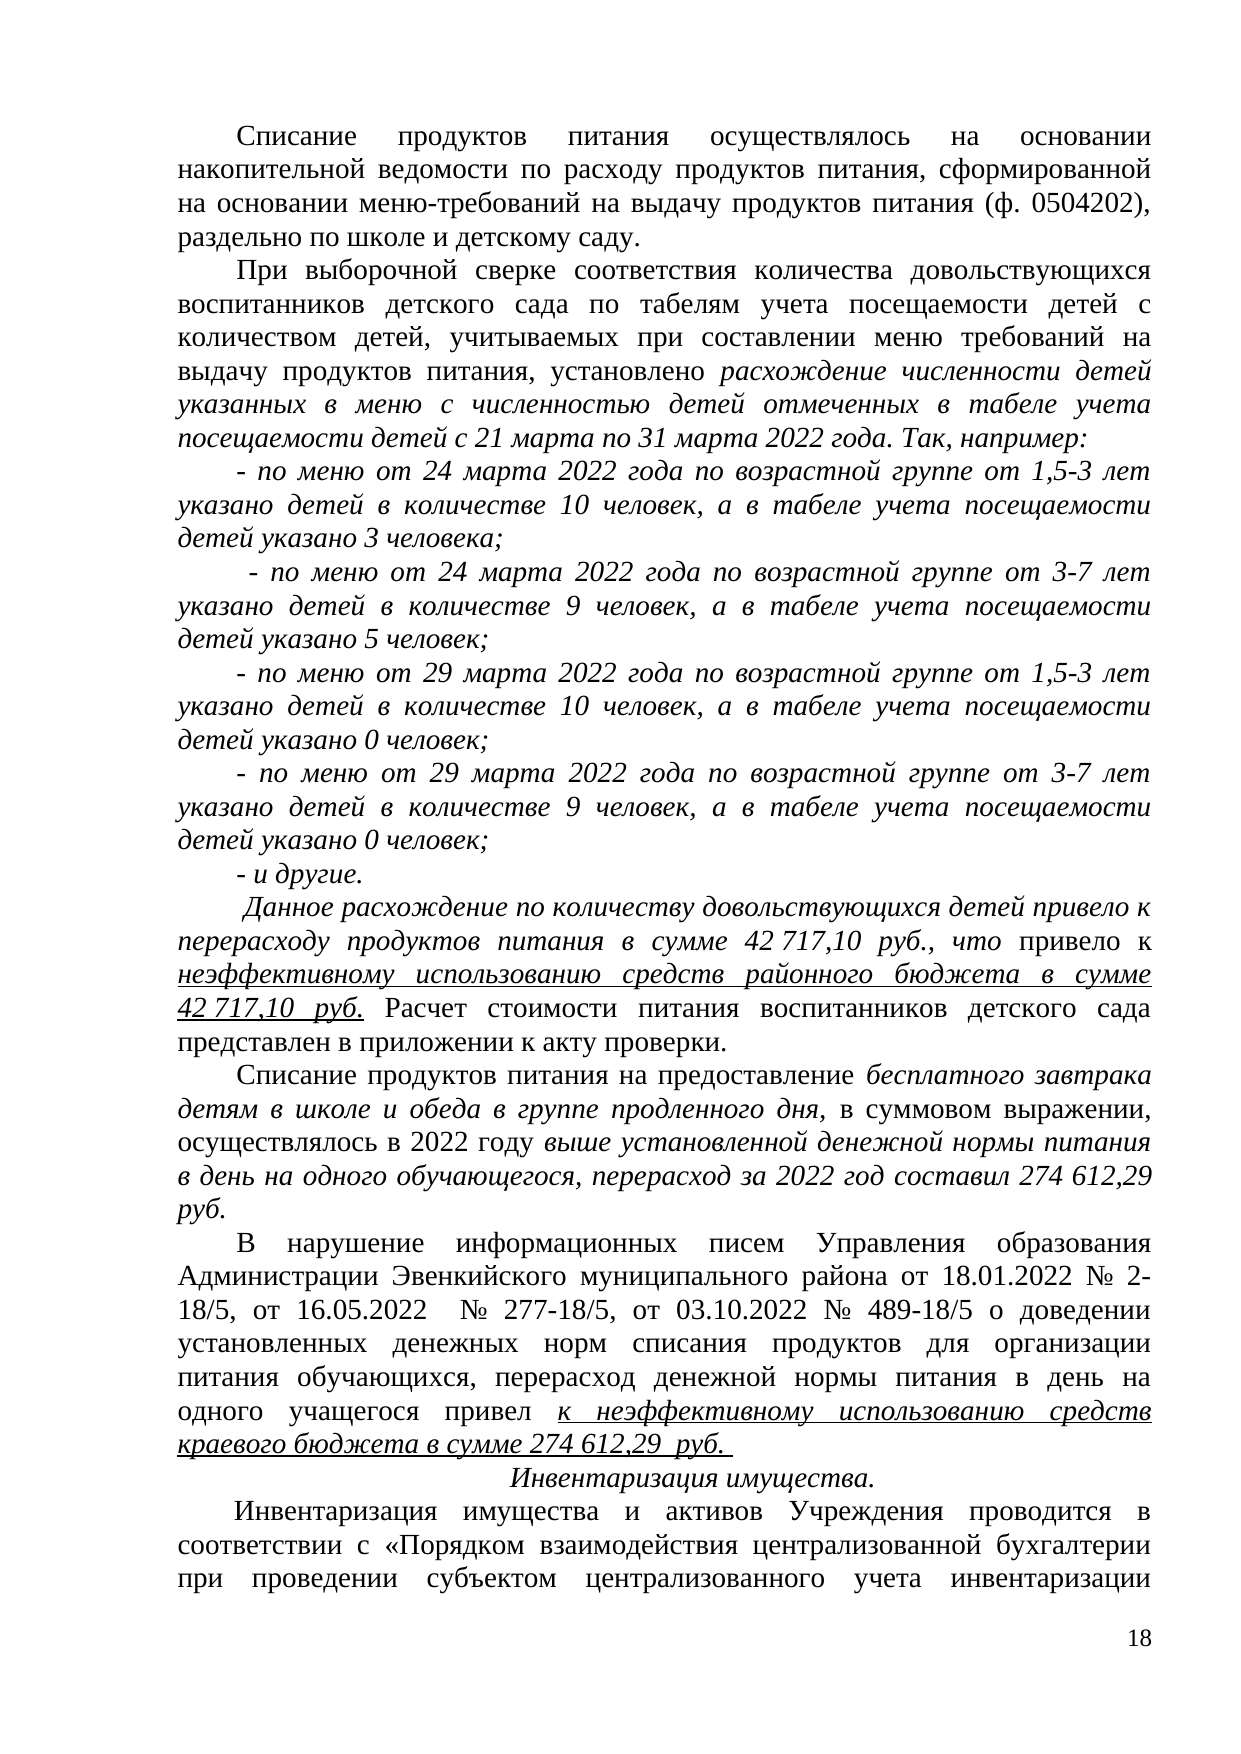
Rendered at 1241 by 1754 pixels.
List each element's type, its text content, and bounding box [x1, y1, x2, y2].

text Данное расхождение по количеству довольствующихся детей привело к перерасходу продуктов питания в сумме 42 717,10 руб., что привело к неэффективному использованию средств районного бюджета в сумме 42 717,10 руб. Расчет стоимости питания воспитанников детского сада представлен в приложении к акту проверки. [177, 889, 1152, 986]
text - по меню от 29 марта 2022 года по возрастной группе от 3-7 лет указано детей в количестве 9 человек, а в табеле учета посещаемости детей указано 0 человек; [177, 755, 1152, 856]
text Списание продуктов питания осуществлялось на основании накопительной ведомости по расходу продуктов питания, сформированной на основании меню-требований на выдачу продуктов питания (ф. 0504202), раздельно по школе и детскому саду. [177, 118, 1152, 252]
text Инвентаризация имущества. [177, 1460, 1152, 1493]
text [177, 1493, 1152, 1594]
text При выборочной сверке соответствия количества довольствующихся воспитанников детского сада по табелям учета посещаемости детей с количеством детей, учитываемых при составлении меню требований на выдачу продуктов питания, установлено расхождение численности детей указанных в меню с численностью детей отмеченных в табеле учета посещаемости детей с 21 марта по 31 марта 2022 года. Так, например: [177, 252, 1152, 453]
text - по меню от 24 марта 2022 года по возрастной группе от 3-7 лет указано детей в количестве 9 человек, а в табеле учета посещаемости детей указано 5 человек; [177, 554, 1152, 655]
text - по меню от 24 марта 2022 года по возрастной группе от 1,5-3 лет указано детей в количестве 10 человек, а в табеле учета посещаемости детей указано 3 человека; [177, 453, 1152, 554]
text - и другие. [177, 856, 1152, 889]
text Списание продуктов питания на предоставление бесплатного завтрака детям в школе и обеда в группе продленного дня, в суммовом выражении, осуществлялось в 2022 году выше установленной денежной нормы питания в день на одного обучающегося, перерасход за 2022 год составил 274 612,29 руб. [177, 1057, 1152, 1225]
text В нарушение информационных писем Управления образования Администрации Эвенкийского муниципального района от 18.01.2022 № 2-18/5, от 16.05.2022 № 277-18/5, от 03.10.2022 № 489-18/5 о доведении установленных денежных норм списания продуктов для организации питания обучающихся, перерасход денежной нормы питания в день на одного учащегося привел к неэффективному использованию средств краевого бюджета в сумме 274 612,29 руб. [177, 1225, 1152, 1460]
text Данное расхождение по количеству довольствующихся детей привело к перерасходу продуктов питания в сумме 42 717,10 руб., что привело к неэффективному использованию средств районного бюджета в сумме 42 717,10 руб. Расчет стоимости питания воспитанников детского сада представлен в приложении к акту проверки. [177, 987, 1152, 1057]
text - по меню от 29 марта 2022 года по возрастной группе от 1,5-3 лет указано детей в количестве 10 человек, а в табеле учета посещаемости детей указано 0 человек; [177, 655, 1152, 755]
